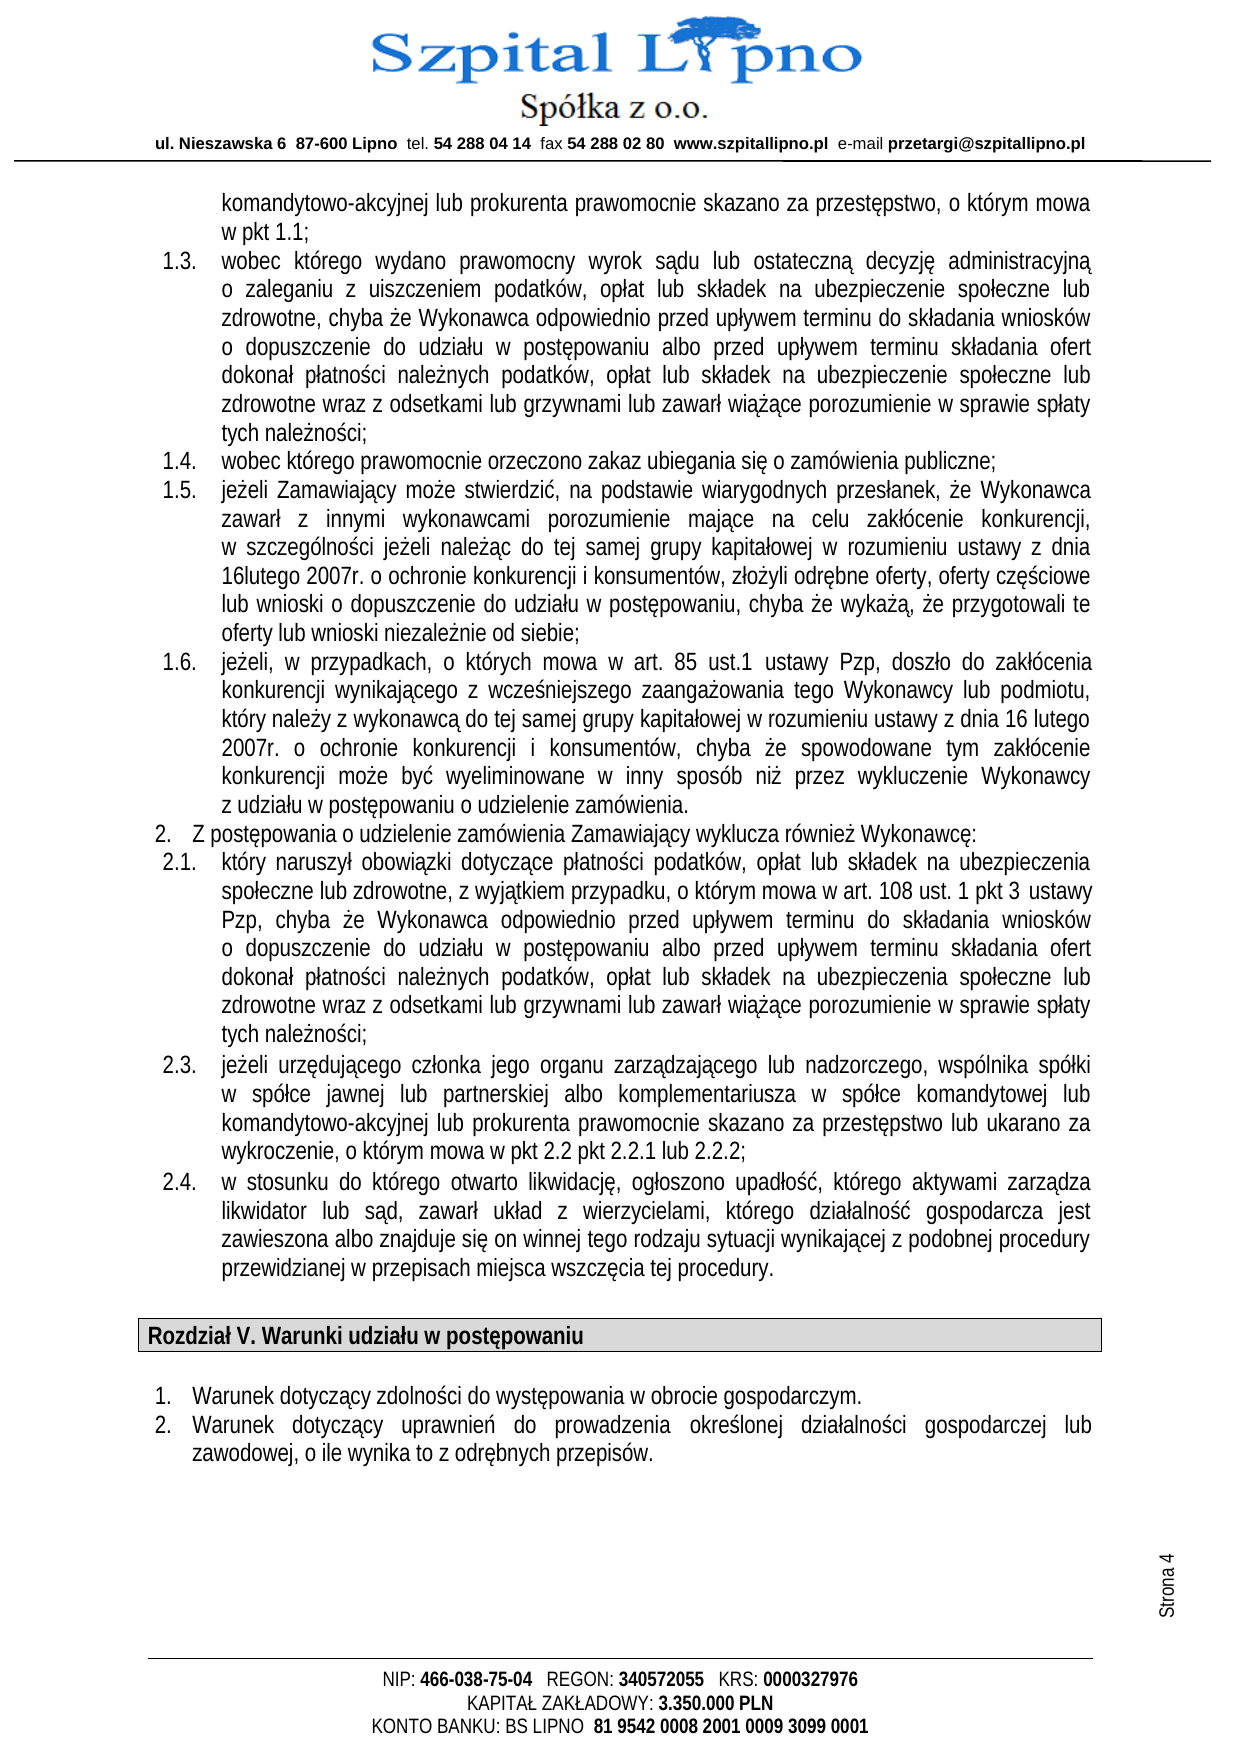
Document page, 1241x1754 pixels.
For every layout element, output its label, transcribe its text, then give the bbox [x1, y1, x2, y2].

list jeżeli urzędującego członka jego organu zarządzającego lub nadzorczego, wspólnika spółki w spółce jawnej lub partnerskiej albo komplementariusza w spółce komandytowej lub komandytowo-akcyjnej lub prokurenta prawomocnie skazano za przestępstwo lub ukarano za wykroczenie, o którym mowa w pkt 2.2 pkt 2.2.1 lub 2.2.2; [162, 1050, 1093, 1165]
list wobec którego wydano prawomocny wyrok sądu lub ostateczną decyzję administracyjną o zaleganiu z uiszczeniem podatków, opłat lub składek na ubezpieczenie społeczne lub zdrowotne, chyba że Wykonawca odpowiednio przed upływem terminu do składania wniosków o dopuszczenie do udziału w postępowaniu albo przed upływem terminu składania ofert dokonał płatności należnych podatków, opłat lub składek na ubezpieczenie społeczne lub zdrowotne wraz z odsetkami lub grzywnami lub zawarł wiążące porozumienie w sprawie spłaty tych należności; [162, 246, 1093, 446]
list Warunek dotyczący zdolności do występowania w obrocie gospodarczym. [154, 1381, 1093, 1410]
list wobec którego prawomocnie orzeczono zakaz ubiegania się o zamówienia publiczne; [162, 446, 1093, 475]
list jeżeli, w przypadkach, o których mowa w art. 85 ust.1 ustawy Pzp, doszło do zakłócenia konkurencji wynikającego z wcześniejszego zaangażowania tego Wykonawcy lub podmiotu, który należy z wykonawcą do tej samej grupy kapitałowej w rozumieniu ustawy z dnia 16 lutego 2007r. o ochronie konkurencji i konsumentów, chyba że spowodowane tym zakłócenie konkurencji może być wyeliminowane w inny sposób niż przez wykluczenie Wykonawcy z udziału w postępowaniu o udzielenie zamówienia. [162, 647, 1093, 819]
text Rozdział V. Warunki udziału w postępowaniu [139, 1319, 1101, 1351]
list w stosunku do którego otwarto likwidację, ogłoszono upadłość, którego aktywami zarządza likwidator lub sąd, zawarł układ z wierzycielami, którego działalność gospodarcza jest zawieszona albo znajduje się on winnej tego rodzaju sytuacji wynikającej z podobnej procedury przewidzianej w przepisach miejsca wszczęcia tej procedury. [162, 1167, 1093, 1282]
list jeżeli Zamawiający może stwierdzić, na podstawie wiarygodnych przesłanek, że Wykonawca zawarł z innymi wykonawcami porozumienie mające na celu zakłócenie konkurencji, w szczególności jeżeli należąc do tej samej grupy kapitałowej w rozumieniu ustawy z dnia 16lutego 2007r. o ochronie konkurencji i konsumentów, złożyli odrębne oferty, oferty częściowe lub wnioski o dopuszczenie do udziału w postępowaniu, chyba że wykażą, że przygotowali te oferty lub wnioski niezależnie od siebie; [162, 475, 1093, 647]
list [162, 188, 1093, 246]
list Warunek dotyczący uprawnień do prowadzenia określonej działalności gospodarczej lub zawodowej, o ile wynika to z odrębnych przepisów. [154, 1410, 1093, 1467]
picture [261, 3, 943, 126]
list Z postępowania o udzielenie zamówienia Zamawiający wyklucza również Wykonawcę: [154, 819, 1093, 847]
list który naruszył obowiązki dotyczące płatności podatków, opłat lub składek na ubezpieczenia społeczne lub zdrowotne, z wyjątkiem przypadku, o którym mowa w art. 108 ust. 1 pkt 3 ustawy Pzp, chyba że Wykonawca odpowiednio przed upływem terminu do składania wniosków o dopuszczenie do udziału w postępowaniu albo przed upływem terminu składania ofert dokonał płatności należnych podatków, opłat lub składek na ubezpieczenia społeczne lub zdrowotne wraz z odsetkami lub grzywnami lub zawarł wiążące porozumienie w sprawie spłaty tych należności; [162, 847, 1093, 1048]
